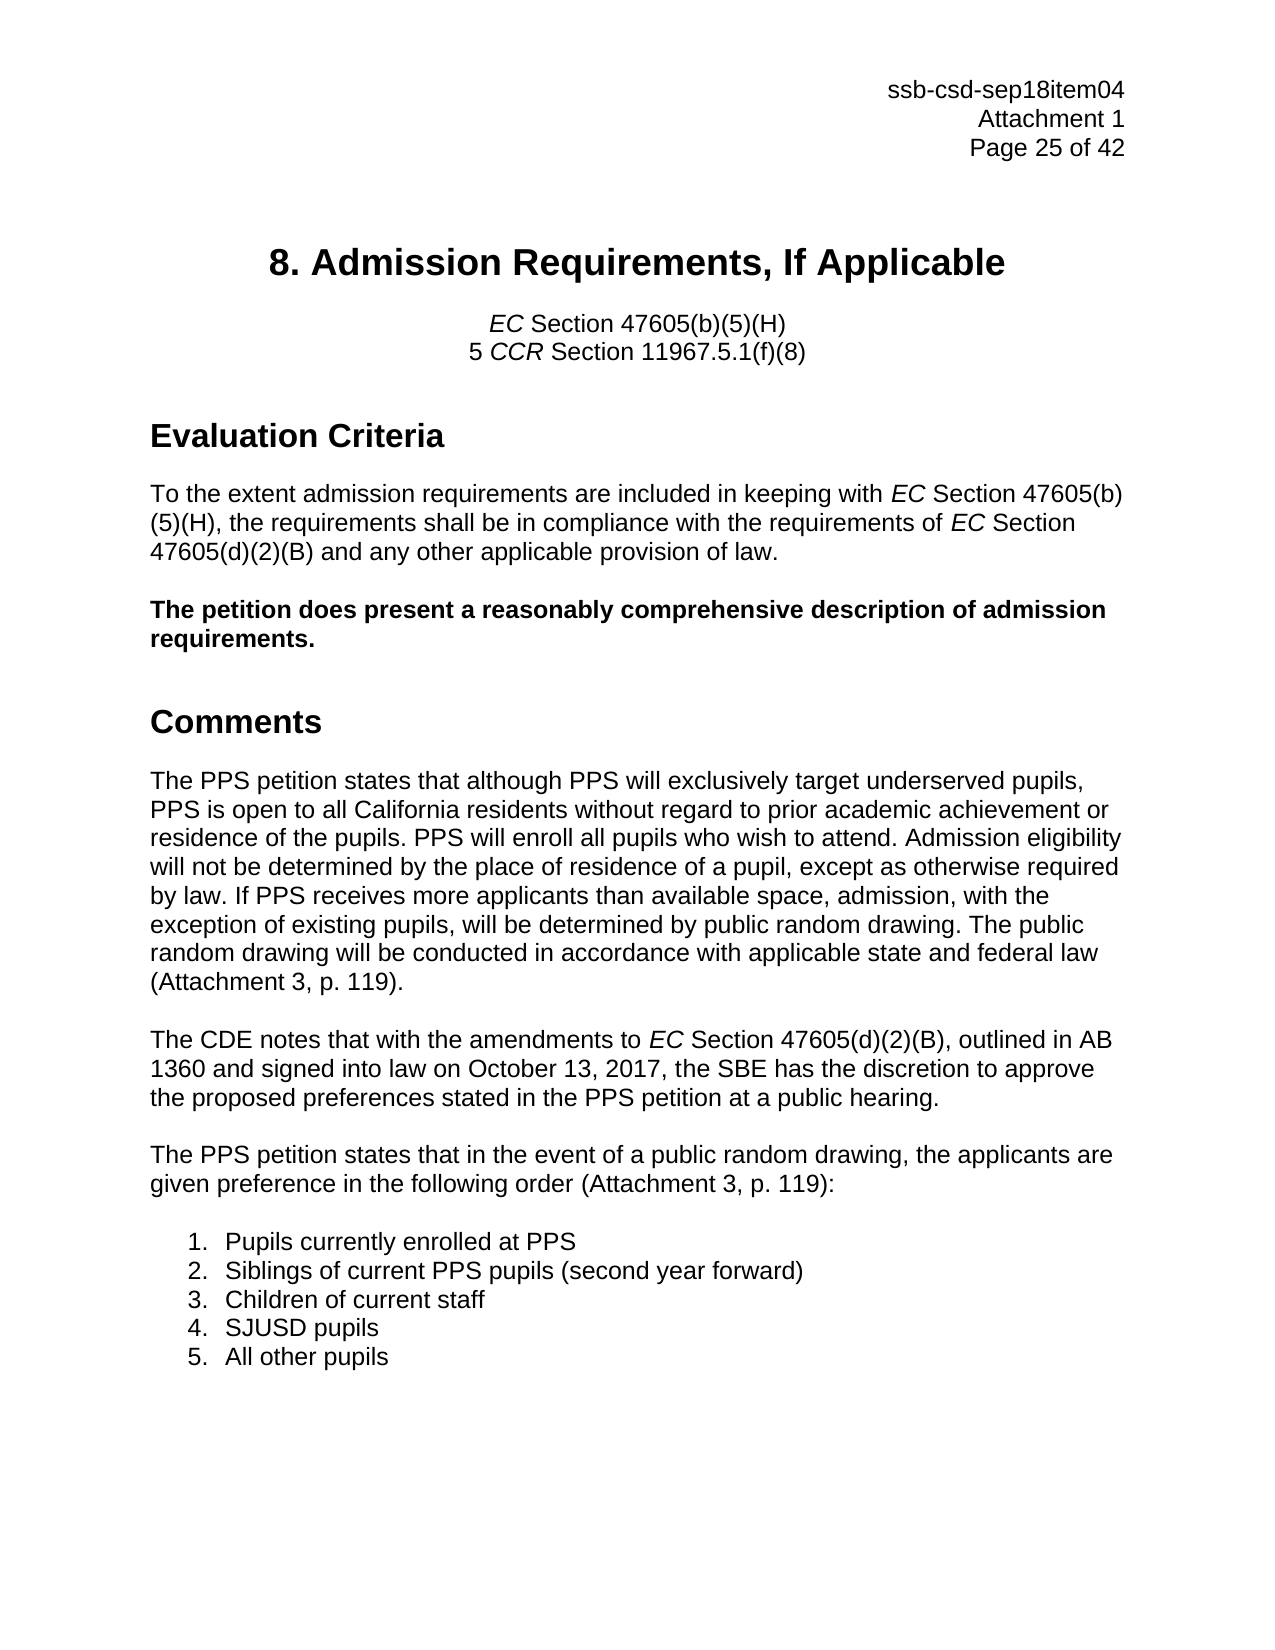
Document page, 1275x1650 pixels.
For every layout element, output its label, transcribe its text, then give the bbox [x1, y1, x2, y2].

list Pupils currently enrolled at PPS [187, 1227, 1125, 1256]
subtitle 8. Admission Requirements, If Applicable [150, 240, 1125, 283]
text The petition does present a reasonably comprehensive description of admission requirements. [150, 595, 1125, 652]
text The PPS petition states that in the event of a public random drawing, the applicants are given preference in the following order (Attachment 3, p. 119): [150, 1140, 1125, 1198]
list SJUSD pupils [187, 1313, 1125, 1342]
text To the extent admission requirements are included in keeping with EC Section 47605(b)(5)(H), the requirements shall be in compliance with the requirements of EC Section 47605(d)(2)(B) and any other applicable provision of law. [150, 479, 1125, 566]
text The CDE notes that with the amendments to EC Section 47605(d)(2)(B), outlined in AB 1360 and signed into law on October 13, 2017, the SBE has the discretion to approve the proposed preferences stated in the PPS petition at a public hearing. [150, 1025, 1125, 1111]
list Siblings of current PPS pupils (second year forward) [187, 1256, 1125, 1284]
text 5 CCR Section 11967.5.1(f)(8) [150, 337, 1125, 366]
text EC Section 47605(b)(5)(H) [150, 308, 1125, 337]
list Children of current staff [187, 1284, 1125, 1313]
list All other pupils [187, 1342, 1125, 1371]
text The PPS petition states that although PPS will exclusively target underserved pupils, PPS is open to all California residents without regard to prior academic achievement or residence of the pupils. PPS will enroll all pupils who wish to attend. Admission eligibility will not be determined by the place of residence of a pupil, except as otherwise required by law. If PPS receives more applicants than available space, admission, with the exception of existing pupils, will be determined by public random drawing. The public random drawing will be conducted in accordance with applicable state and federal law (Attachment 3, p. 119). [150, 766, 1125, 996]
subtitle Evaluation Criteria [150, 416, 1125, 454]
subtitle Comments [150, 702, 1125, 741]
